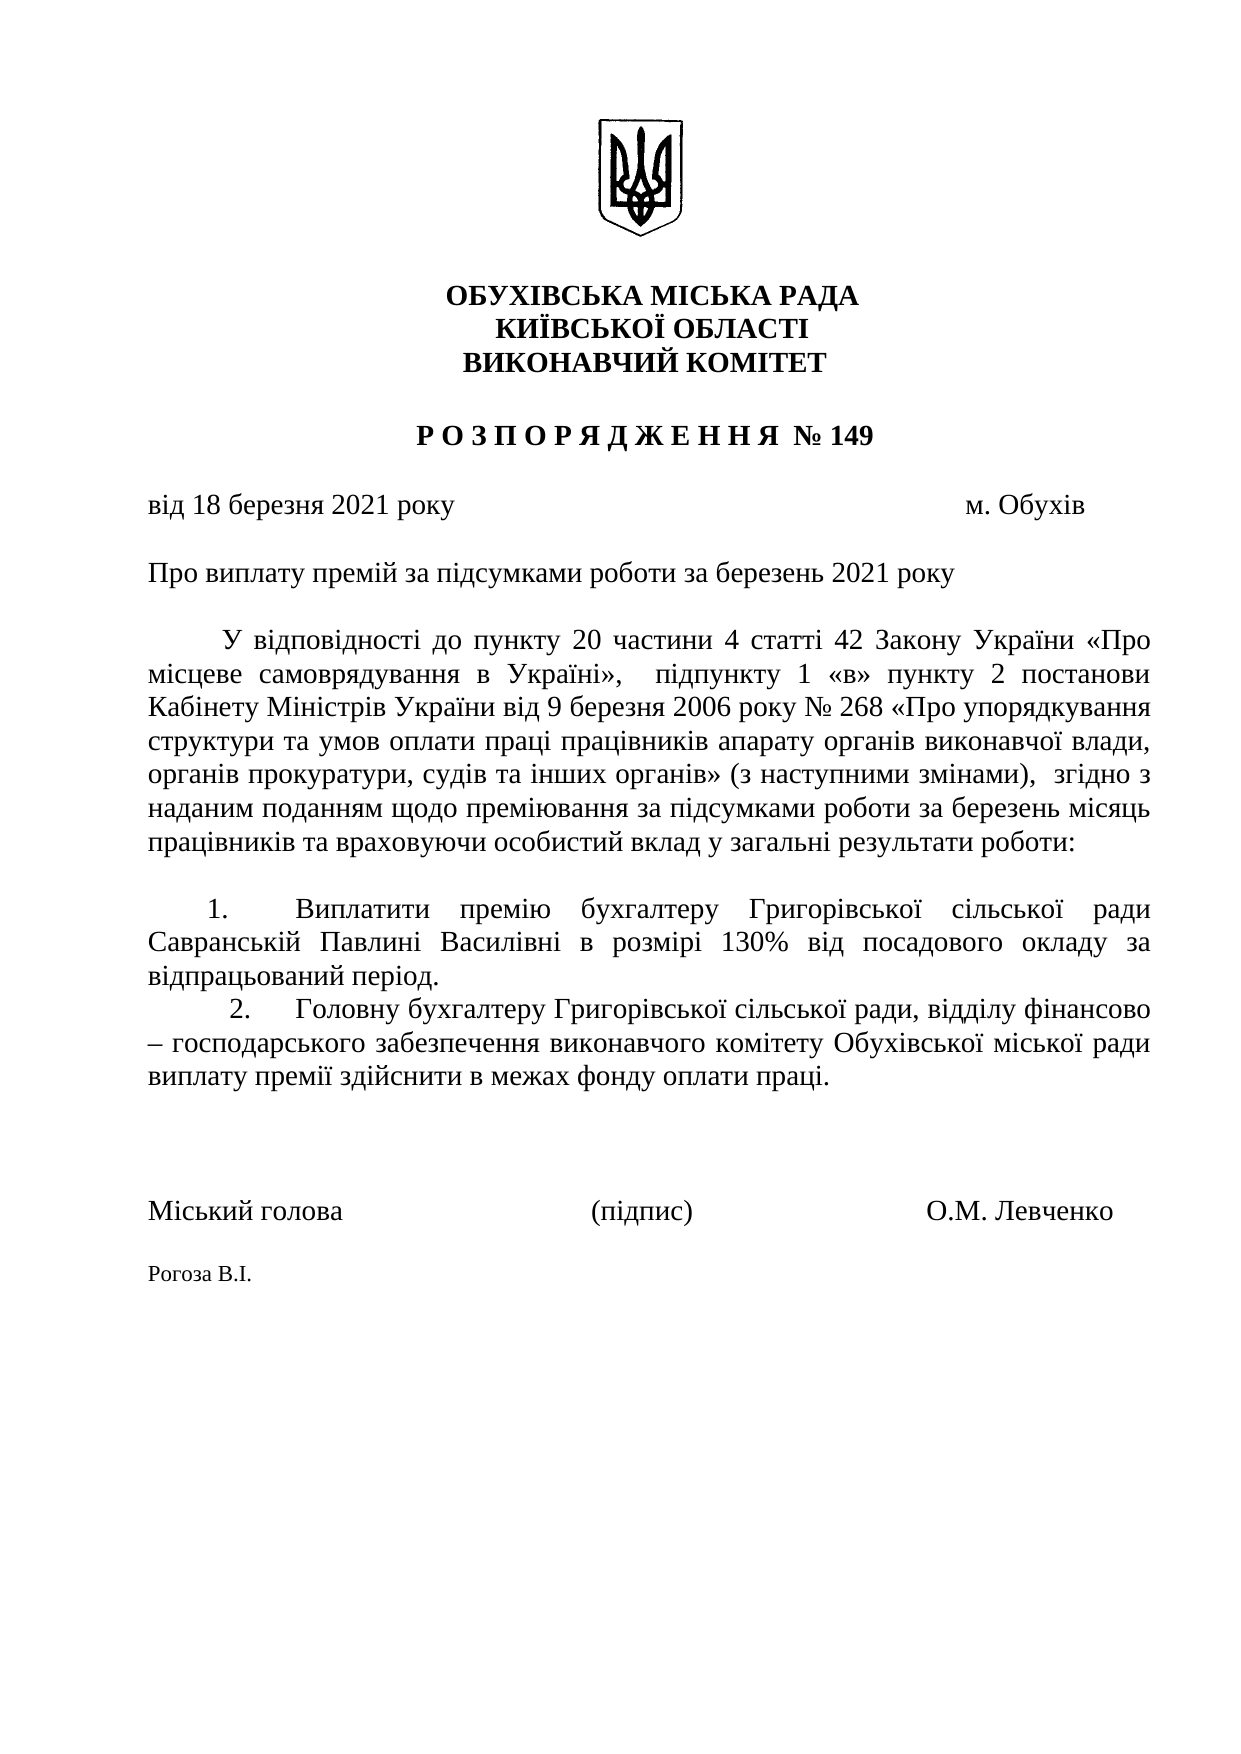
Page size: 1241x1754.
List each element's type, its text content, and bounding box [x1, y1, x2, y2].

text Рогоза В.І. [148, 1260, 1152, 1286]
list Головну бухгалтеру Григорівської сільської ради, відділу фінансово – господарського забезпечення виконавчого комітету Обухівської міської ради виплату премії здійснити в межах фонду оплати праці. [148, 991, 1152, 1092]
text від 18 березня 2021 року м. Обухів [148, 484, 1157, 522]
picture [597, 119, 684, 237]
text Міський голова (підпис) О.М. Левченко [148, 1193, 1152, 1226]
text У відповідності до пункту 20 частини 4 статті 42 Закону України «Про місцеве самоврядування в Україні», підпункту 1 «в» пункту 2 постанови Кабінету Міністрів України від 9 березня 2006 року № 268 «Про упорядкування структури та умов оплати праці працівників апарату органів виконавчої влади, органів прокуратури, судів та інших органів» (з наступними змінами), згідно з наданим поданням щодо преміювання за підсумками роботи за березень місяць працівників та враховуючи особистий вклад у загальні результати роботи: [148, 622, 1152, 857]
text Про виплату премій за підсумками роботи за березень 2021 року [148, 555, 1152, 589]
text Р О З П О Р Я Д Ж Е Н Н Я № 149 [148, 412, 1142, 454]
text ВИКОНАВЧИЙ КОМІТЕТ [148, 345, 1142, 378]
text ОБУХІВСЬКА МІСЬКА РАДА [148, 278, 1157, 311]
list Виплатити премію бухгалтеру Григорівської сільської ради Савранській Павлині Василівні в розмірі 130% від посадового окладу за відпрацьований період. [148, 891, 1152, 991]
text КИЇВСЬКОЇ ОБЛАСТІ [148, 311, 1157, 345]
